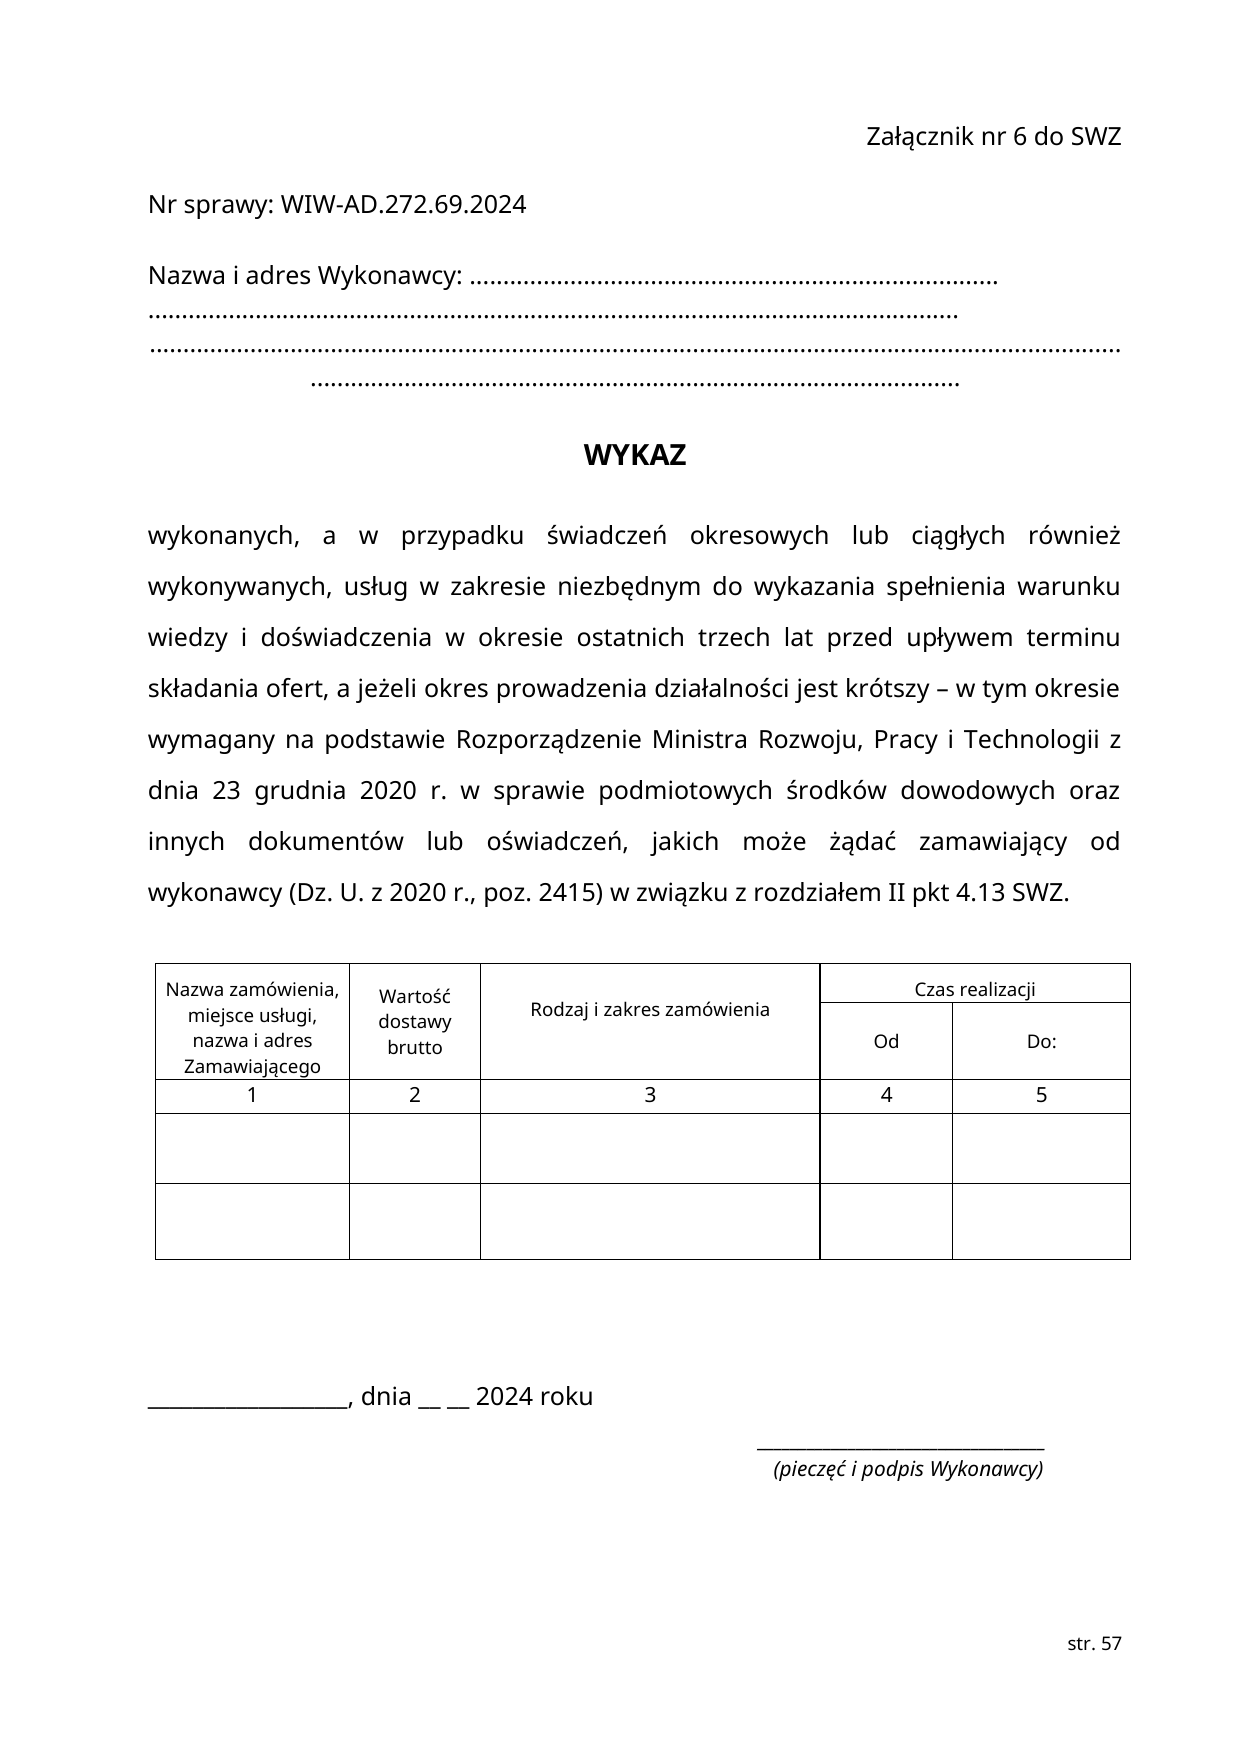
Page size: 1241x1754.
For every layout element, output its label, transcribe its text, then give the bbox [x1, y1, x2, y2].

table_cell 5 [953, 1080, 1130, 1113]
table_cell [481, 1184, 819, 1258]
table_cell 2 [350, 1080, 480, 1113]
table_cell [953, 1184, 1130, 1258]
table_cell 3 [481, 1080, 819, 1113]
table_cell [821, 1184, 952, 1258]
text ___________________________________ [148, 1426, 1122, 1454]
text WYKAZ [148, 434, 1122, 473]
table_cell [953, 1114, 1130, 1183]
table_header Wartość dostawy brutto [350, 964, 480, 1079]
text wykonanych, a w przypadku świadczeń okresowych lub ciągłych również wykonywanych, usług w zakresie niezbędnym do wykazania spełnienia warunku wiedzy i doświadczenia w okresie ostatnich trzech lat przed upływem terminu składania ofert, a jeżeli okres prowadzenia działalności jest krótszy – w tym okresie wymagany na podstawie Rozporządzenie Ministra Rozwoju, Pracy i Technologii z dnia 23 grudnia 2020 r. w sprawie podmiotowych środków dowodowych oraz innych dokumentów lub oświadczeń, jakich może żądać zamawiający od wykonawcy (Dz. U. z 2020 r., poz. 2415) w związku z rozdziałem II pkt 4.13 SWZ. [148, 517, 1122, 909]
table_cell [481, 1114, 819, 1183]
text Nr sprawy: WIW-AD.272.69.2024 [148, 190, 1122, 219]
text __________________, dnia __ __ 2024 roku [148, 1379, 1122, 1413]
table_cell [350, 1184, 480, 1258]
table_cell [156, 1184, 349, 1258]
table_cell [156, 1114, 349, 1183]
table_header Rodzaj i zakres zamówienia [481, 964, 819, 1079]
table_header Czas realizacji [821, 964, 1130, 1002]
table_cell Do: [953, 1003, 1130, 1079]
text .................................................................................................................................................................................................................................................. [148, 326, 1122, 394]
table_header Nazwa zamówienia, miejsce usługi, nazwa i adres Zamawiającego [156, 964, 349, 1079]
table_cell 4 [821, 1080, 952, 1113]
text Nazwa i adres Wykonawcy: ............................................................................... [148, 258, 1122, 292]
table_cell [821, 1114, 952, 1183]
text ......................................................................................................................... [148, 292, 1122, 326]
text Załącznik nr 6 do SWZ [148, 118, 1122, 152]
table_cell Od [821, 1003, 952, 1079]
table_cell 1 [156, 1080, 349, 1113]
text (pieczęć i podpis Wykonawcy) [148, 1454, 1122, 1482]
table_cell [350, 1114, 480, 1183]
